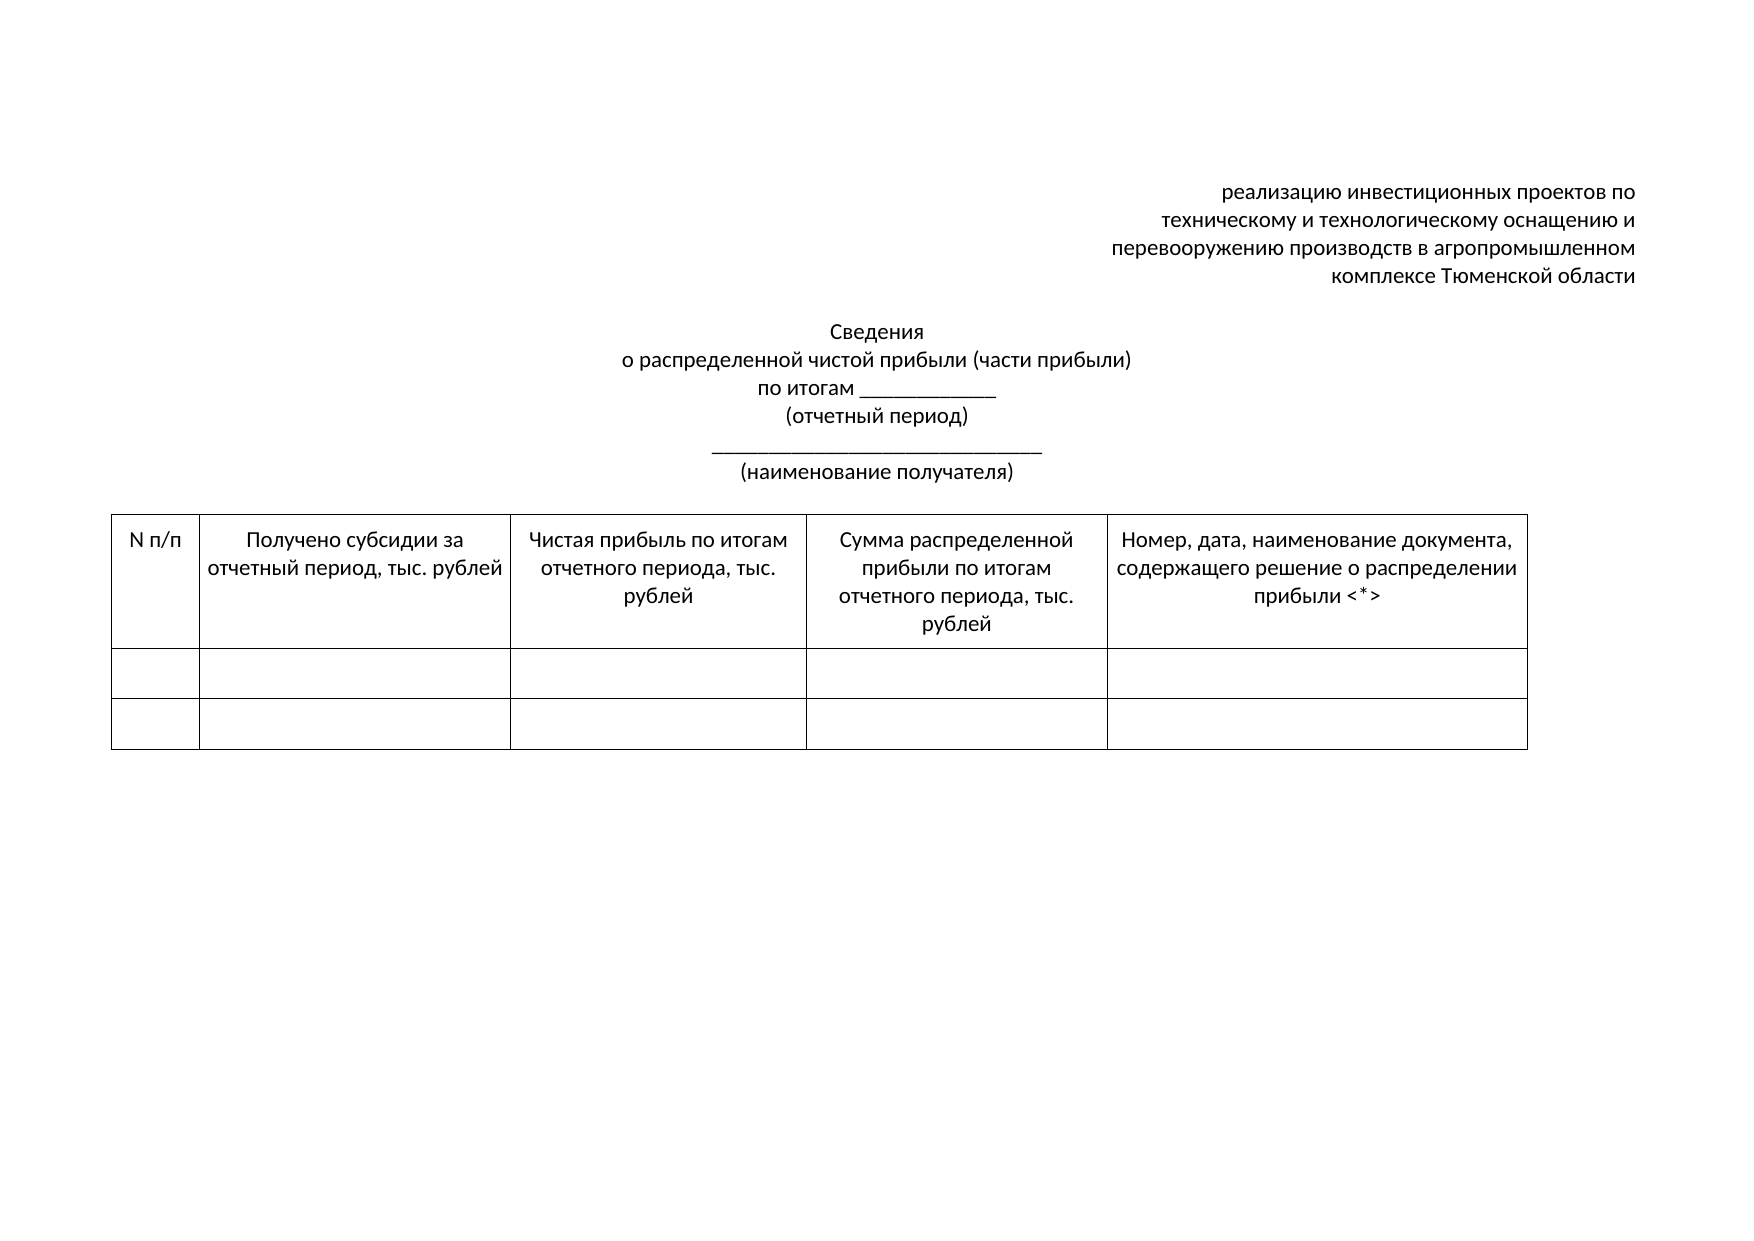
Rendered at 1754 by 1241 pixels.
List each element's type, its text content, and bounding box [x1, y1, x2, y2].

table_cell [807, 649, 1107, 698]
text Сведения [118, 317, 1636, 345]
table_header Номер, дата, наименование документа, содержащего решение о распределении прибыли <*> [1108, 515, 1527, 648]
table_cell [511, 699, 806, 748]
table_header N п/п [112, 515, 199, 648]
table_header Чистая прибыль по итогам отчетного периода, тыс. рублей [511, 515, 806, 648]
table_cell [1108, 649, 1527, 698]
table_cell [1108, 699, 1527, 748]
text по итогам ____________ [118, 373, 1636, 401]
table_cell [200, 699, 510, 748]
text _____________________________ [118, 429, 1636, 457]
text реализацию инвестиционных проектов по [118, 177, 1636, 205]
table_cell [112, 649, 199, 698]
table_cell [112, 699, 199, 748]
table_header Сумма распределенной прибыли по итогам отчетного периода, тыс. рублей [807, 515, 1107, 648]
text о распределенной чистой прибыли (части прибыли) [118, 345, 1636, 373]
table_cell [511, 649, 806, 698]
table_cell [807, 699, 1107, 748]
text техническому и технологическому оснащению и [118, 205, 1636, 233]
text комплексе Тюменской области [118, 261, 1636, 289]
table_header Получено субсидии за отчетный период, тыс. рублей [200, 515, 510, 648]
text перевооружению производств в агропромышленном [118, 233, 1636, 261]
text (отчетный период) [118, 401, 1636, 429]
text (наименование получателя) [118, 457, 1636, 485]
table_cell [200, 649, 510, 698]
